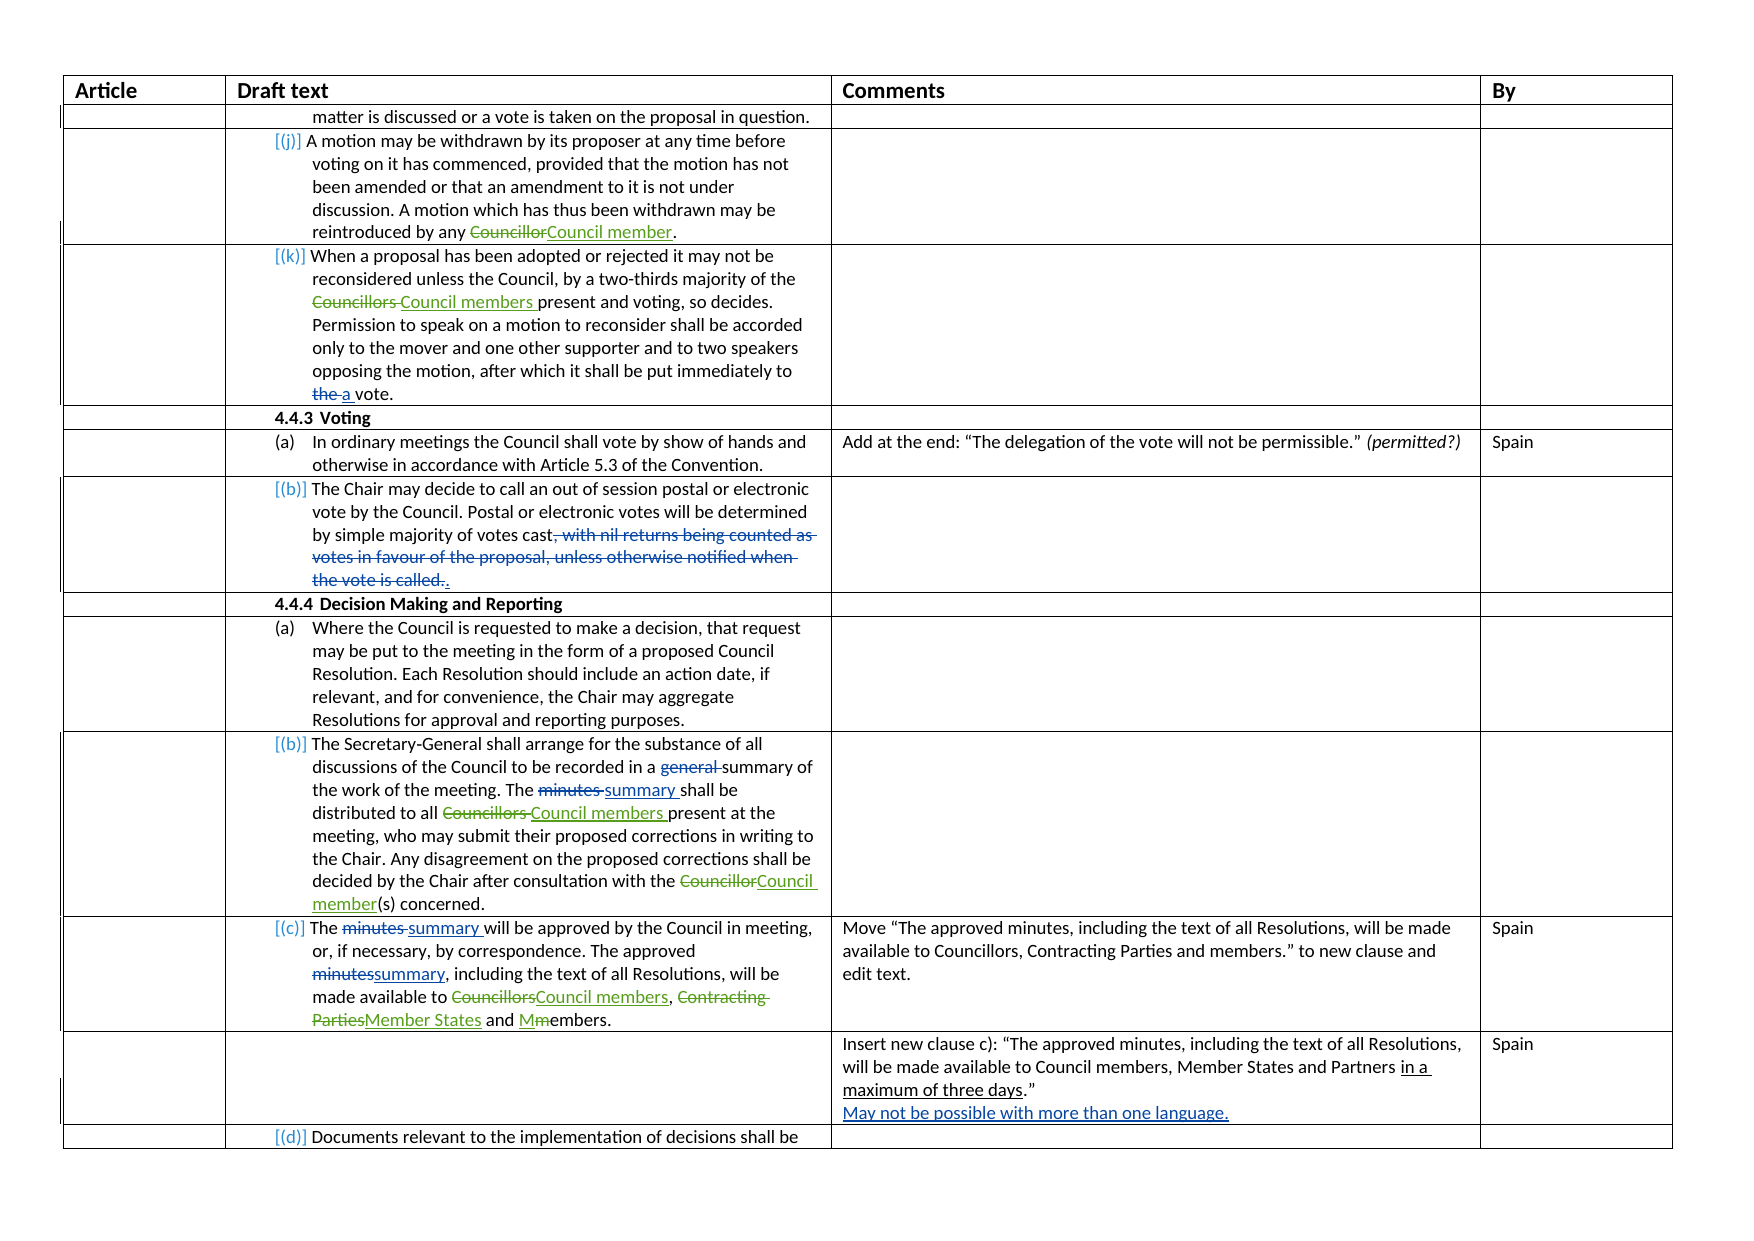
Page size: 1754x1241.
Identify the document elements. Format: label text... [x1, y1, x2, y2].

table_cell [832, 406, 1480, 429]
table_cell [64, 1125, 225, 1148]
table_cell Insert new clause c): “The approved minutes, including the text of all Resolutions, will be made available to Council members, Member States and Partners in a maximum of three days.” [832, 1032, 1480, 1124]
table_cell [832, 477, 1480, 592]
table_cell [1481, 129, 1672, 244]
table_cell [64, 129, 225, 244]
table_cell [64, 1032, 225, 1124]
table_cell [832, 1125, 1480, 1148]
table_cell A motion may be withdrawn by its proposer at any time before voting on it has commenced, provided that the motion has not been amended or that an amendment to it is not under discussion. A motion which has thus been withdrawn may be reintroduced by any . [226, 129, 831, 244]
table_cell [1481, 477, 1672, 592]
table_cell Decision Making and Reporting [226, 593, 831, 616]
table_cell [64, 617, 225, 731]
table_cell Move “The approved minutes, including the text of all Resolutions, will be made available to Councillors, Contracting Parties and members.” to new clause and edit text. [832, 917, 1480, 1031]
table_cell [64, 406, 225, 429]
table_cell [64, 430, 225, 476]
table_cell In ordinary meetings the Council shall vote by show of hands and otherwise in accordance with Article 5.3 of the Convention. [226, 430, 831, 476]
table_cell [64, 917, 225, 1031]
table_cell The Secretary‐General shall arrange for the substance of all discussions of the Council to be recorded in a summary of the work of the meeting. The shall be distributed to all present at the meeting, who may submit their proposed corrections in writing to the Chair. Any disagreement on the proposed corrections shall be decided by the Chair after consultation with the (s) concerned. [226, 732, 831, 916]
table_cell [1481, 593, 1672, 616]
table_cell [832, 617, 1480, 731]
table_header Article [64, 76, 225, 104]
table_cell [226, 1125, 831, 1148]
table_cell The Chair may decide to call an out of session postal or electronic vote by the Council. Postal or electronic votes will be determined by simple majority of votes cast [226, 477, 831, 592]
table_cell Voting [226, 406, 831, 429]
table_cell [832, 129, 1480, 244]
table_cell [1481, 617, 1672, 731]
table_cell [832, 245, 1480, 405]
table_cell [226, 1032, 831, 1124]
table_cell [64, 245, 225, 405]
table_cell [1481, 1125, 1672, 1148]
table_cell [64, 593, 225, 616]
table_cell Spain [1481, 430, 1672, 476]
table_cell The will be approved by the Council in meeting, or, if necessary, by correspondence. The approved , including the text of all Resolutions, will be made available to , and embers. [226, 917, 831, 1031]
table_cell Where the Council is requested to make a decision, that request may be put to the meeting in the form of a proposed Council Resolution. Each Resolution should include an action date, if relevant, and for convenience, the Chair may aggregate Resolutions for approval and reporting purposes. [226, 617, 831, 731]
table_cell Spain [1481, 1032, 1672, 1124]
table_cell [226, 105, 831, 128]
table_cell [1481, 245, 1672, 405]
table_cell [1481, 105, 1672, 128]
table_cell [64, 477, 225, 592]
table_cell [64, 732, 225, 916]
table_cell [832, 732, 1480, 916]
table_cell [832, 105, 1480, 128]
table_header Comments [832, 76, 1480, 104]
table_cell [64, 105, 225, 128]
table_cell Spain [1481, 917, 1672, 1031]
table_cell Add at the end: “The delegation of the vote will not be permissible.” (permitted?) [832, 430, 1480, 476]
table_cell [1481, 406, 1672, 429]
table_cell [1481, 732, 1672, 916]
table_header Draft text [226, 76, 831, 104]
table_header By [1481, 76, 1672, 104]
table_cell When a proposal has been adopted or rejected it may not be reconsidered unless the Council, by a two-thirds majority of the present and voting, so decides. Permission to speak on a motion to reconsider shall be accorded only to the mover and one other supporter and to two speakers opposing the motion, after which it shall be put immediately to vote. [226, 245, 831, 405]
table_cell [832, 593, 1480, 616]
